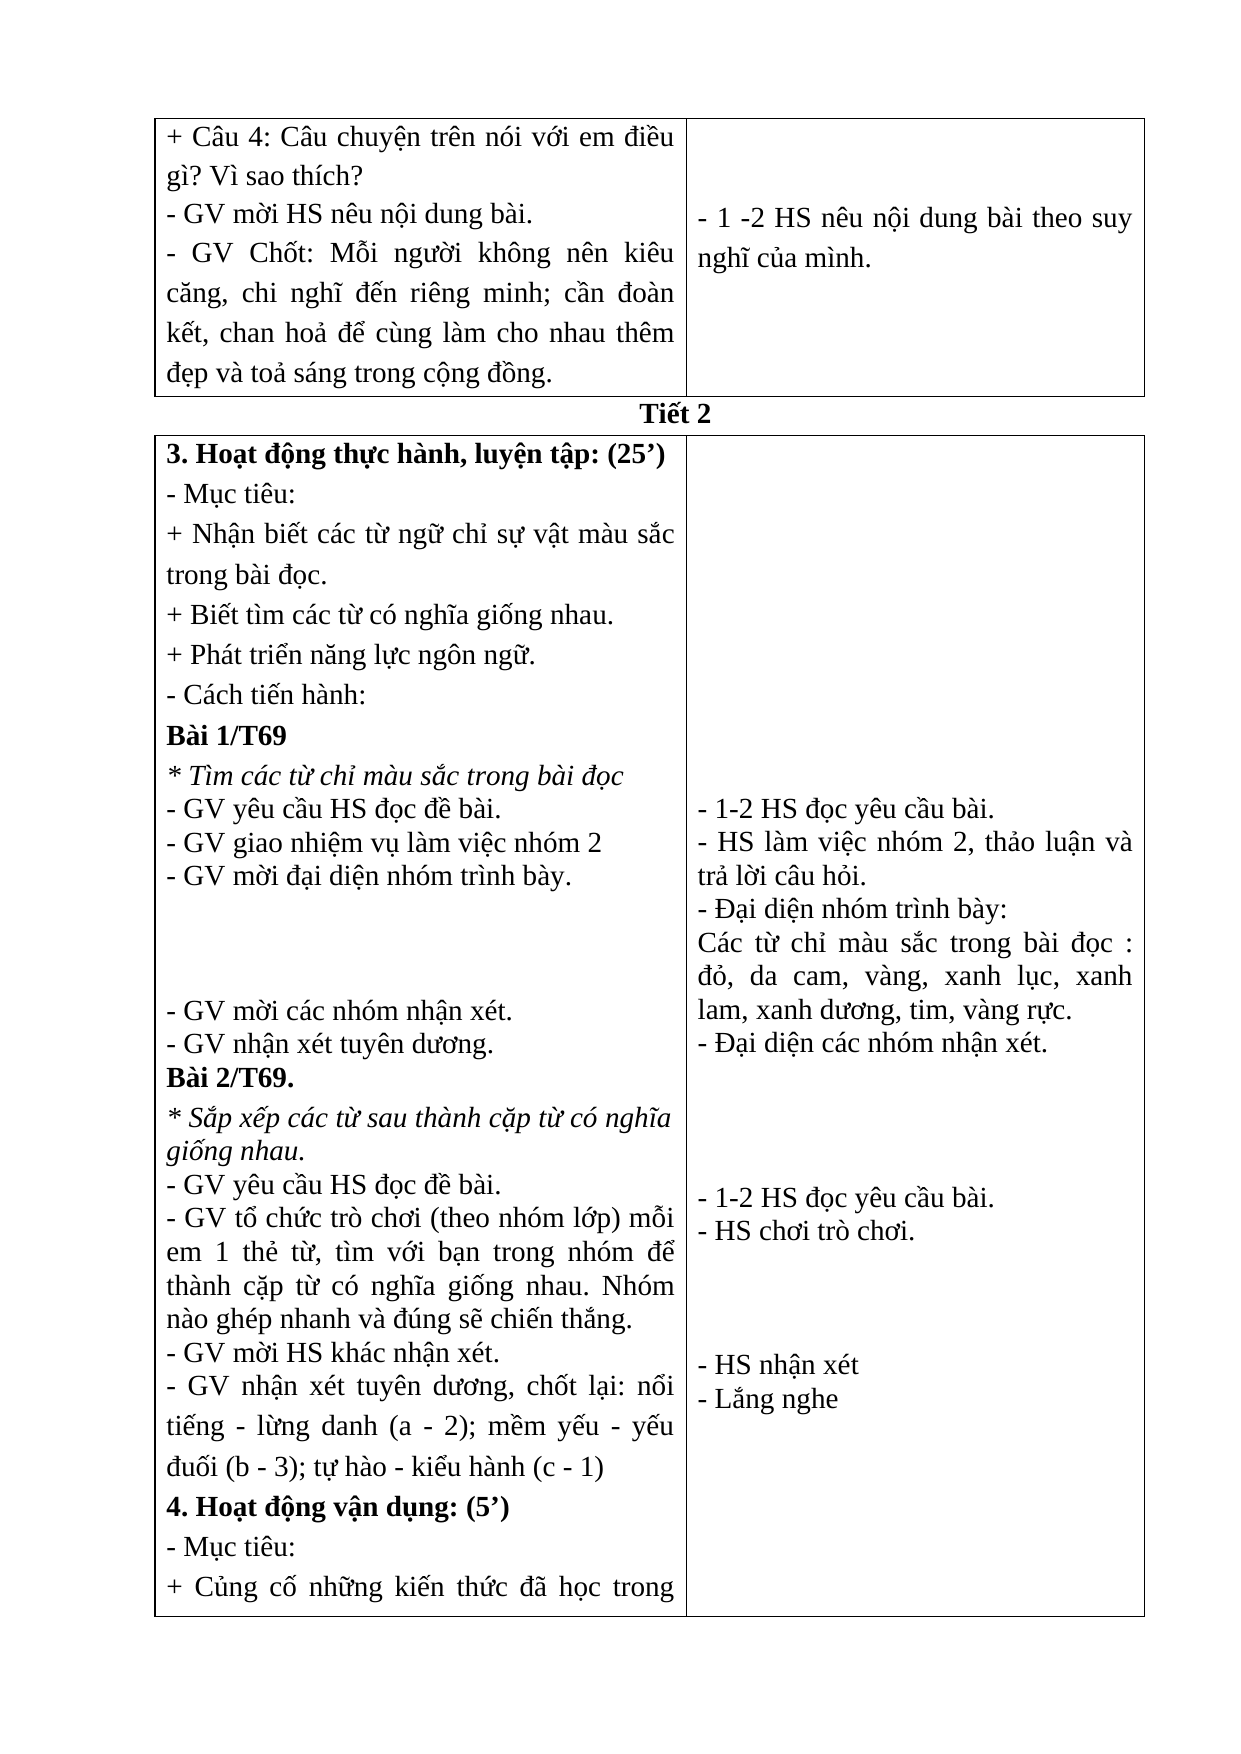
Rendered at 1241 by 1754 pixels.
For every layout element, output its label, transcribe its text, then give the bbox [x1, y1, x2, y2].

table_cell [156, 119, 686, 396]
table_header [156, 436, 686, 1616]
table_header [687, 436, 1144, 1616]
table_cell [687, 119, 1144, 396]
text Tiết 2 [177, 397, 1122, 430]
